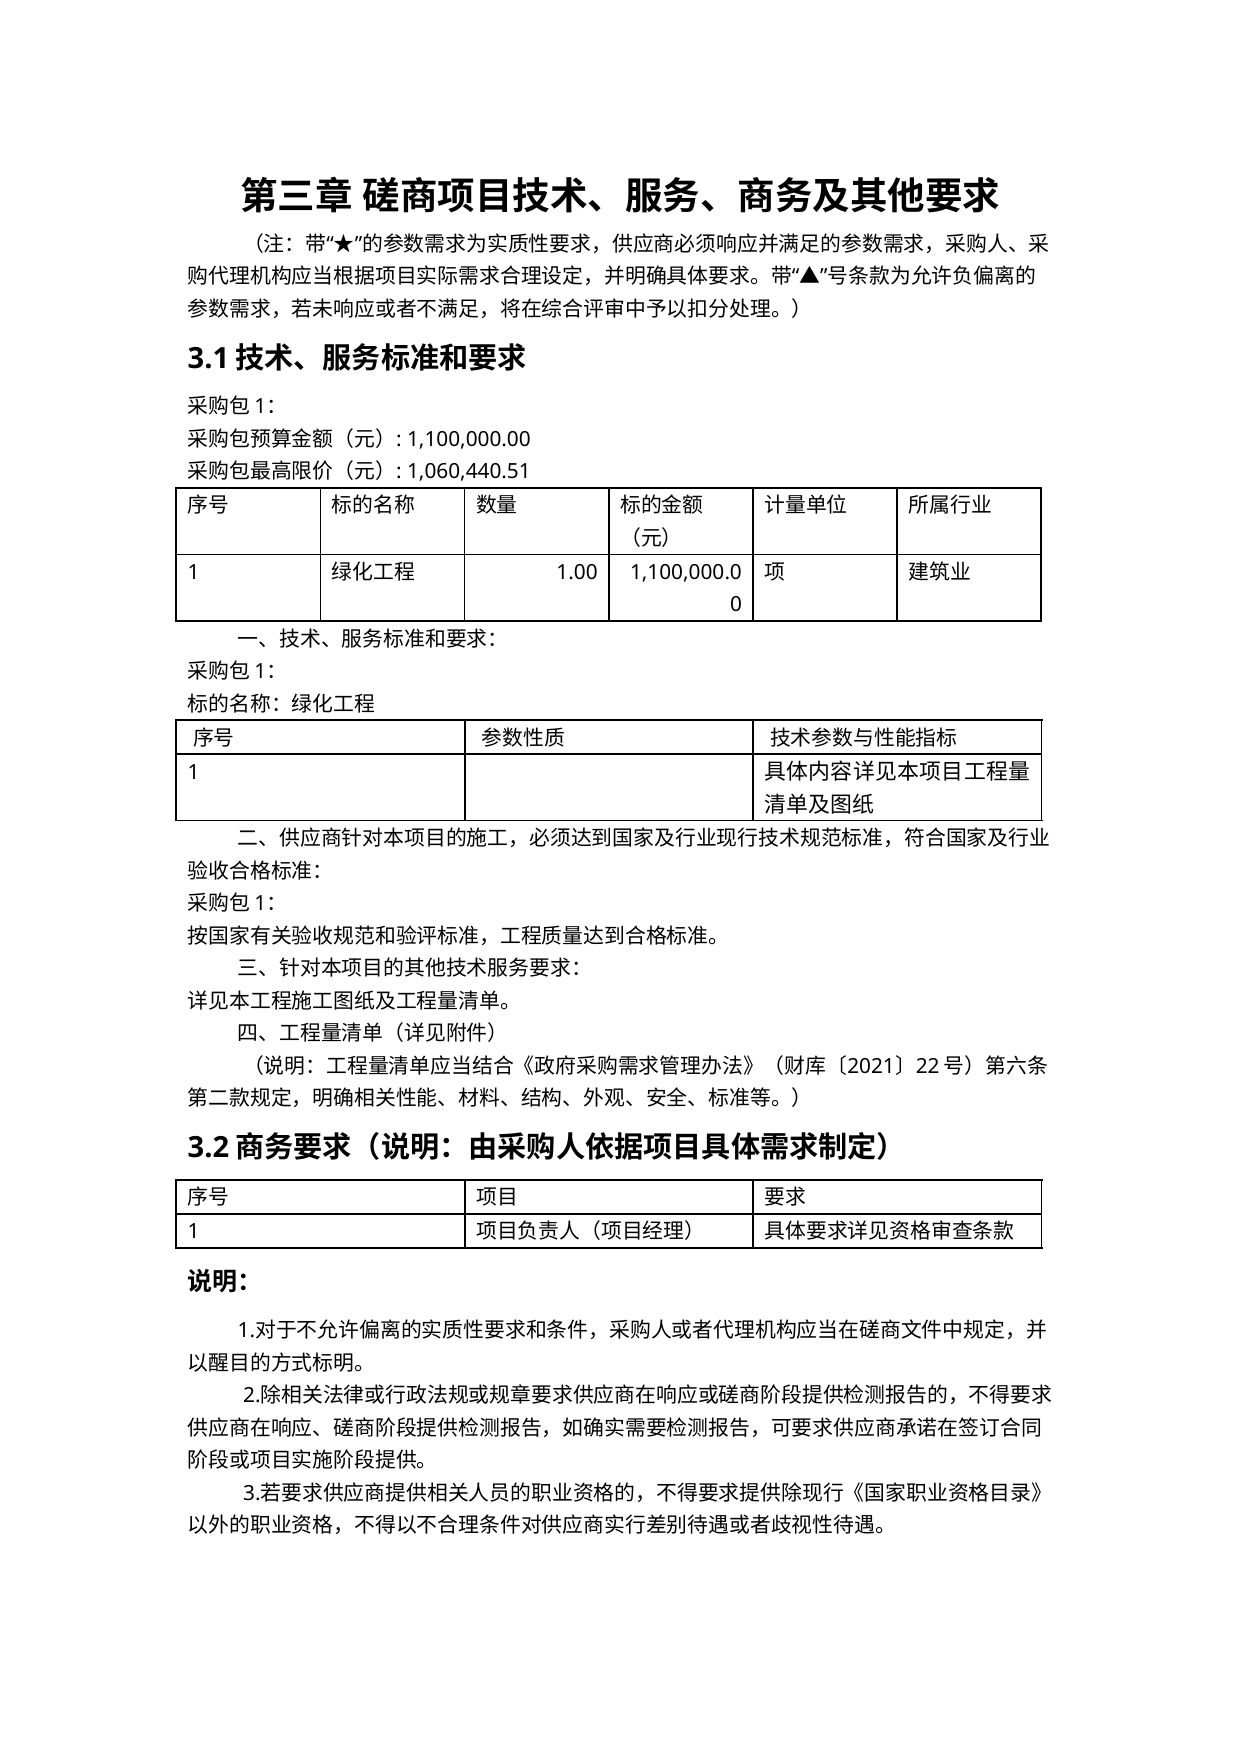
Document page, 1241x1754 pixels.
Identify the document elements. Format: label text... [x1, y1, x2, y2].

text 三、针对本项目的其他技术服务要求： [187, 951, 1053, 984]
table_cell 项目负责人（项目经理） [466, 1215, 752, 1247]
table_header 序号 [177, 1181, 464, 1213]
table_header 序号 [177, 489, 320, 553]
table_cell 建筑业 [898, 555, 1040, 620]
table_header 标的名称 [321, 489, 464, 553]
table_cell 项 [754, 555, 896, 620]
table_header 所属行业 [898, 489, 1040, 553]
text 3.1技术、服务标准和要求 [187, 324, 1053, 389]
text 二、供应商针对本项目的施工，必须达到国家及行业现行技术规范标准，符合国家及行业验收合格标准： [187, 821, 1053, 886]
table_header 技术参数与性能指标 [754, 721, 1041, 753]
table_cell 具体内容详见本项目工程量清单及图纸 [754, 755, 1041, 820]
table_header 要求 [754, 1181, 1041, 1213]
table_cell 1 [177, 755, 464, 820]
text 3.2商务要求（说明：由采购人依据项目具体需求制定） [187, 1114, 1053, 1179]
text 标的名称：绿化工程 [187, 687, 1053, 719]
text 采购包预算金额（元）: 1,100,000.00 [187, 422, 1053, 454]
table_header 数量 [465, 489, 608, 553]
table_cell [466, 755, 752, 820]
text 按国家有关验收规范和验评标准，工程质量达到合格标准。 [187, 919, 1053, 951]
text 2.除相关法律或行政法规或规章要求供应商在响应或磋商阶段提供检测报告的，不得要求供应商在响应、磋商阶段提供检测报告，如确实需要检测报告，可要求供应商承诺在签订合同阶段或项目实施阶段提供。 [187, 1378, 1053, 1476]
table_cell 1.00 [465, 555, 608, 620]
text 第三章 磋商项目技术、服务、商务及其他要求 [187, 162, 1053, 227]
table_header 参数性质 [466, 721, 752, 753]
text 1.对于不允许偏离的实质性要求和条件，采购人或者代理机构应当在磋商文件中规定，并以醒目的方式标明。 [187, 1313, 1053, 1378]
table_cell 1 [177, 1215, 464, 1247]
table_cell 1,100,000.00 [610, 555, 752, 620]
table_header 标的金额 （元） [610, 489, 752, 553]
text 详见本工程施工图纸及工程量清单。 [187, 984, 1053, 1016]
table_header 计量单位 [754, 489, 896, 553]
text 采购包1： [187, 886, 1053, 919]
text 采购包1： [187, 389, 1053, 422]
text 采购包1： [187, 654, 1053, 687]
table_cell 具体要求详见资格审查条款 [754, 1215, 1041, 1247]
text （说明：工程量清单应当结合《政府采购需求管理办法》（财库〔2021〕22号）第六条第二款规定，明确相关性能、材料、结构、外观、安全、标准等。） [187, 1049, 1053, 1114]
table_cell 1 [177, 555, 320, 620]
text 四、工程量清单（详见附件） [187, 1016, 1053, 1049]
text 采购包最高限价（元）: 1,060,440.51 [187, 454, 1053, 487]
text 一、技术、服务标准和要求： [187, 622, 1053, 654]
table_cell 绿化工程 [321, 555, 464, 620]
table_header 项目 [466, 1181, 752, 1213]
table_header 序号 [177, 721, 464, 753]
text （注：带“★”的参数需求为实质性要求，供应商必须响应并满足的参数需求，采购人、采购代理机构应当根据项目实际需求合理设定，并明确具体要求。带“▲”号条款为允许负偏离的参数需求，若未响应或者不满足，将在综合评审中予以扣分处理。） [187, 227, 1053, 324]
text 说明： [187, 1248, 1053, 1313]
text 3.若要求供应商提供相关人员的职业资格的，不得要求提供除现行《国家职业资格目录》以外的职业资格，不得以不合理条件对供应商实行差别待遇或者歧视性待遇。 [187, 1476, 1053, 1541]
